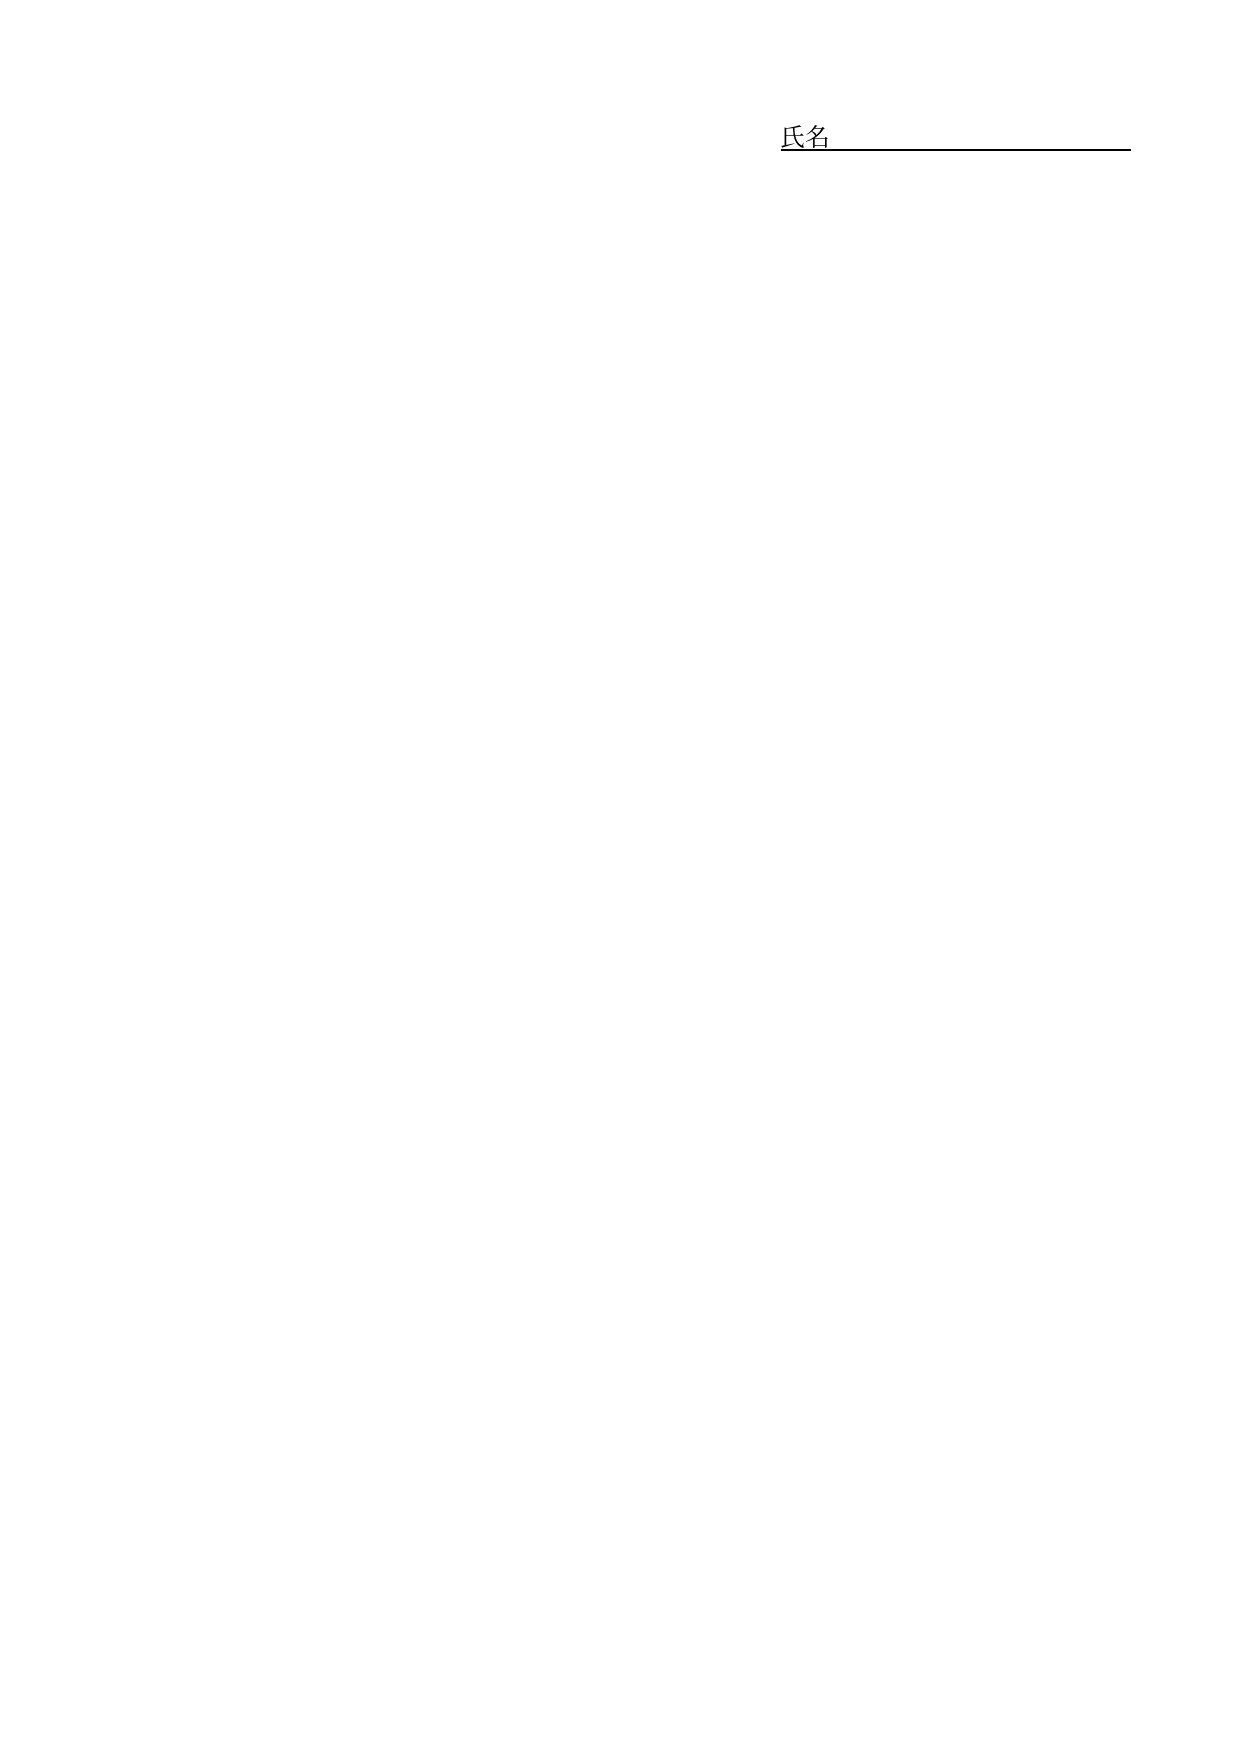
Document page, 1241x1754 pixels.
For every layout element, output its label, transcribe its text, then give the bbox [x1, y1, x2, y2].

text 氏名 [118, 118, 1152, 154]
